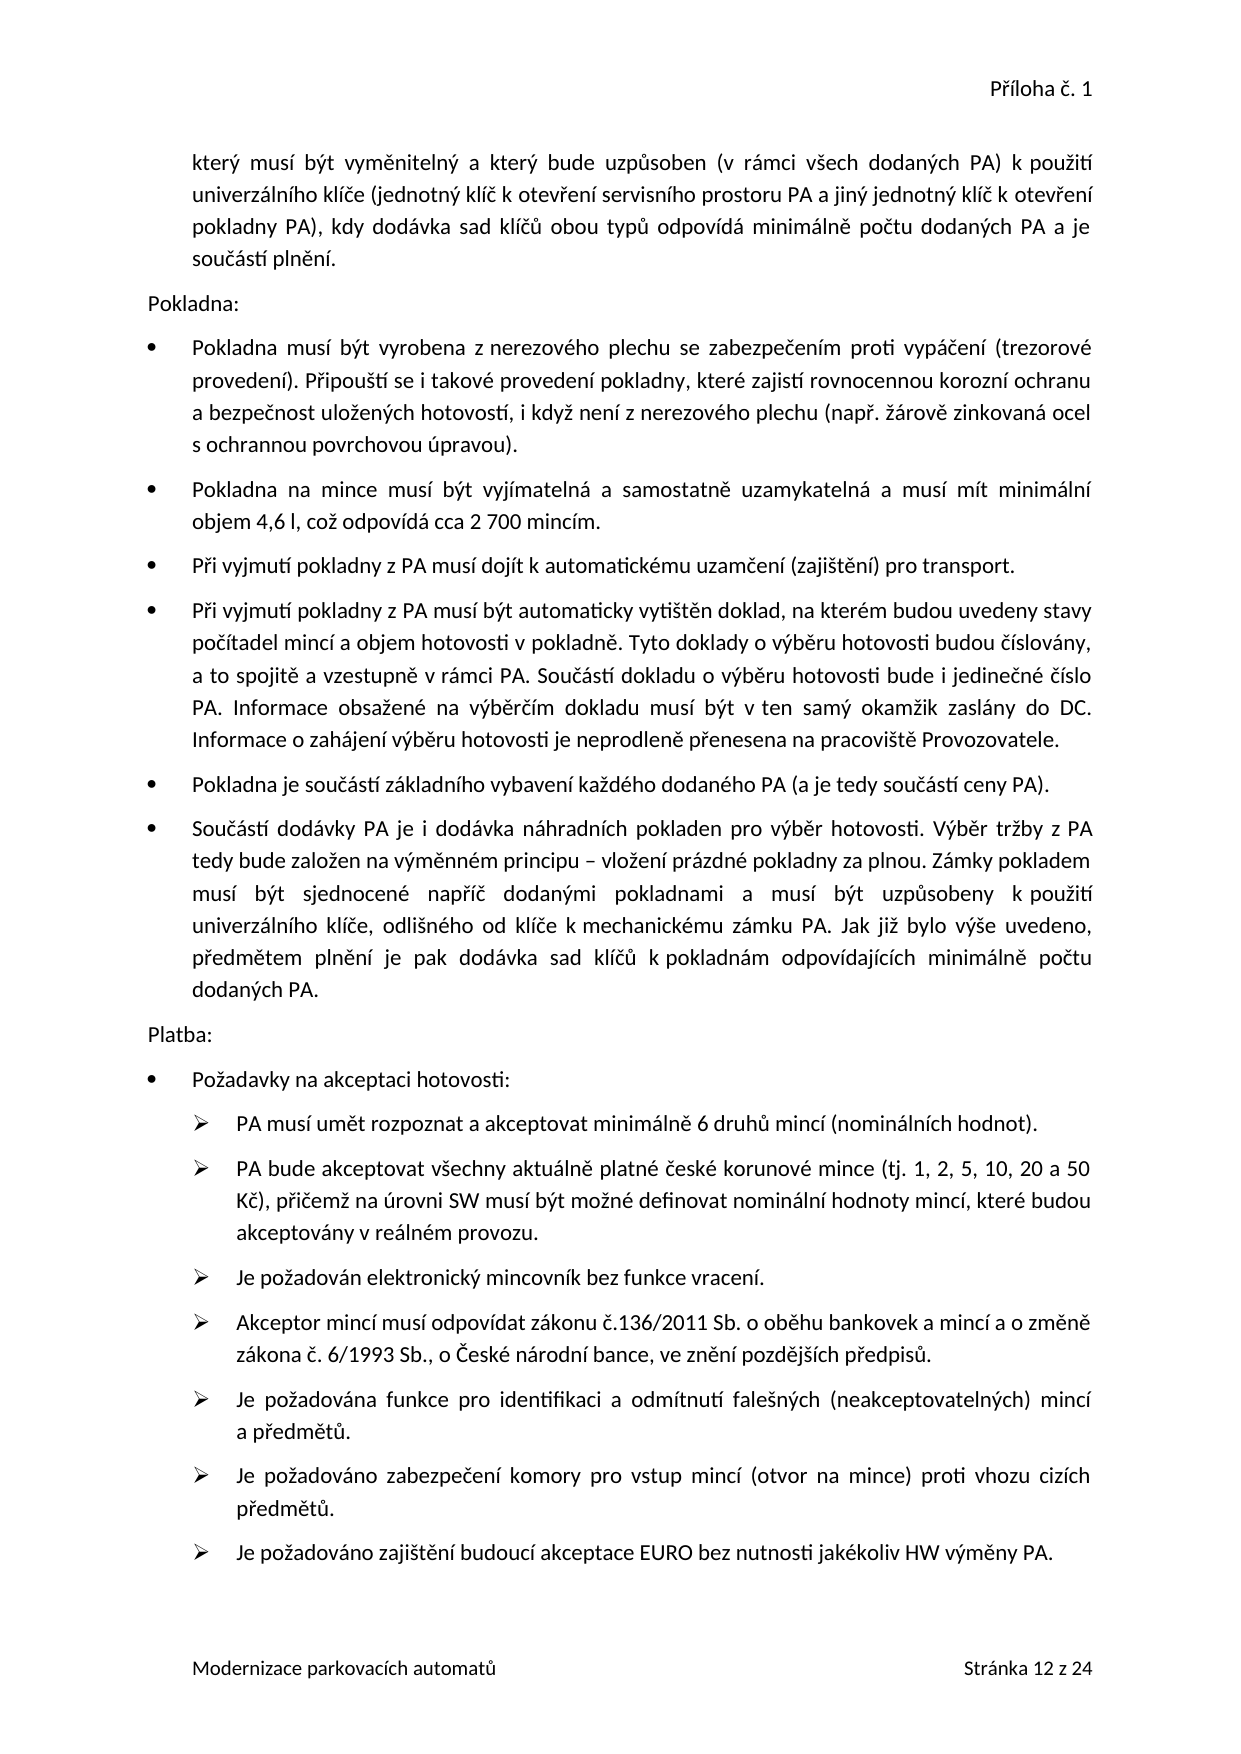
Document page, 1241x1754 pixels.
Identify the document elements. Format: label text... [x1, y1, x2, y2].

text Pokladna: [148, 289, 1093, 317]
list Je požadována funkce pro identifikaci a odmítnutí falešných (neakceptovatelných) mincí a předmětů. [192, 1385, 1093, 1445]
list Je požadováno zabezpečení komory pro vstup mincí (otvor na mince) proti vhozu cizích předmětů. [192, 1462, 1093, 1522]
list Požadavky na akceptaci hotovosti: [148, 1065, 1093, 1093]
list Pokladna na mince musí být vyjímatelná a samostatně uzamykatelná a musí mít minimální objem 4,6 l, což odpovídá cca 2 700 mincím. [148, 475, 1093, 535]
list Pokladna musí být vyrobena z nerezového plechu se zabezpečením proti vypáčení (trezorové provedení). Připouští se i takové provedení pokladny, které zajistí rovnocennou korozní ochranu a bezpečnost uložených hotovostí, i když není z nerezového plechu (např. žárově zinkovaná ocel s ochrannou povrchovou úpravou). [148, 333, 1093, 458]
list Při vyjmutí pokladny z PA musí být automaticky vytištěn doklad, na kterém budou uvedeny stavy počítadel mincí a objem hotovosti v pokladně. Tyto doklady o výběru hotovosti budou číslovány, a to spojitě a vzestupně v rámci PA. Součástí dokladu o výběru hotovosti bude i jedinečné číslo PA. Informace obsažené na výběrčím dokladu musí být v ten samý okamžik zaslány do DC. Informace o zahájení výběru hotovosti je neprodleně přenesena na pracoviště Provozovatele. [148, 596, 1093, 753]
list Při vyjmutí pokladny z PA musí dojít k automatickému uzamčení (zajištění) pro transport. [148, 552, 1093, 580]
list PA bude akceptovat všechny aktuálně platné české korunové mince (tj. 1, 2, 5, 10, 20 a 50 Kč), přičemž na úrovni SW musí být možné definovat nominální hodnoty mincí, které budou akceptovány v reálném provozu. [192, 1154, 1093, 1247]
list Je požadováno zajištění budoucí akceptace EURO bez nutnosti jakékoliv HW výměny PA. [192, 1538, 1093, 1567]
list Součástí dodávky PA je i dodávka náhradních pokladen pro výběr hotovosti. Výběr tržby z PA tedy bude založen na výměnném principu – vložení prázdné pokladny za plnou. Zámky pokladem musí být sjednocené napříč dodanými pokladnami a musí být uzpůsobeny k použití univerzálního klíče, odlišného od klíče k mechanickému zámku PA. Jak již bylo výše uvedeno, předmětem plnění je pak dodávka sad klíčů k pokladnám odpovídajících minimálně počtu dodaných PA. [148, 814, 1093, 1003]
list Akceptor mincí musí odpovídat zákonu č.136/2011 Sb. o oběhu bankovek a mincí a o změně zákona č. 6/1993 Sb., o České národní bance, ve znění pozdějších předpisů. [192, 1308, 1093, 1368]
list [148, 148, 1093, 272]
list PA musí umět rozpoznat a akceptovat minimálně 6 druhů mincí (nominálních hodnot). [192, 1109, 1093, 1137]
text Platba: [148, 1020, 1093, 1048]
list Je požadován elektronický mincovník bez funkce vracení. [192, 1263, 1093, 1291]
list Pokladna je součástí základního vybavení každého dodaného PA (a je tedy součástí ceny PA). [148, 770, 1093, 798]
